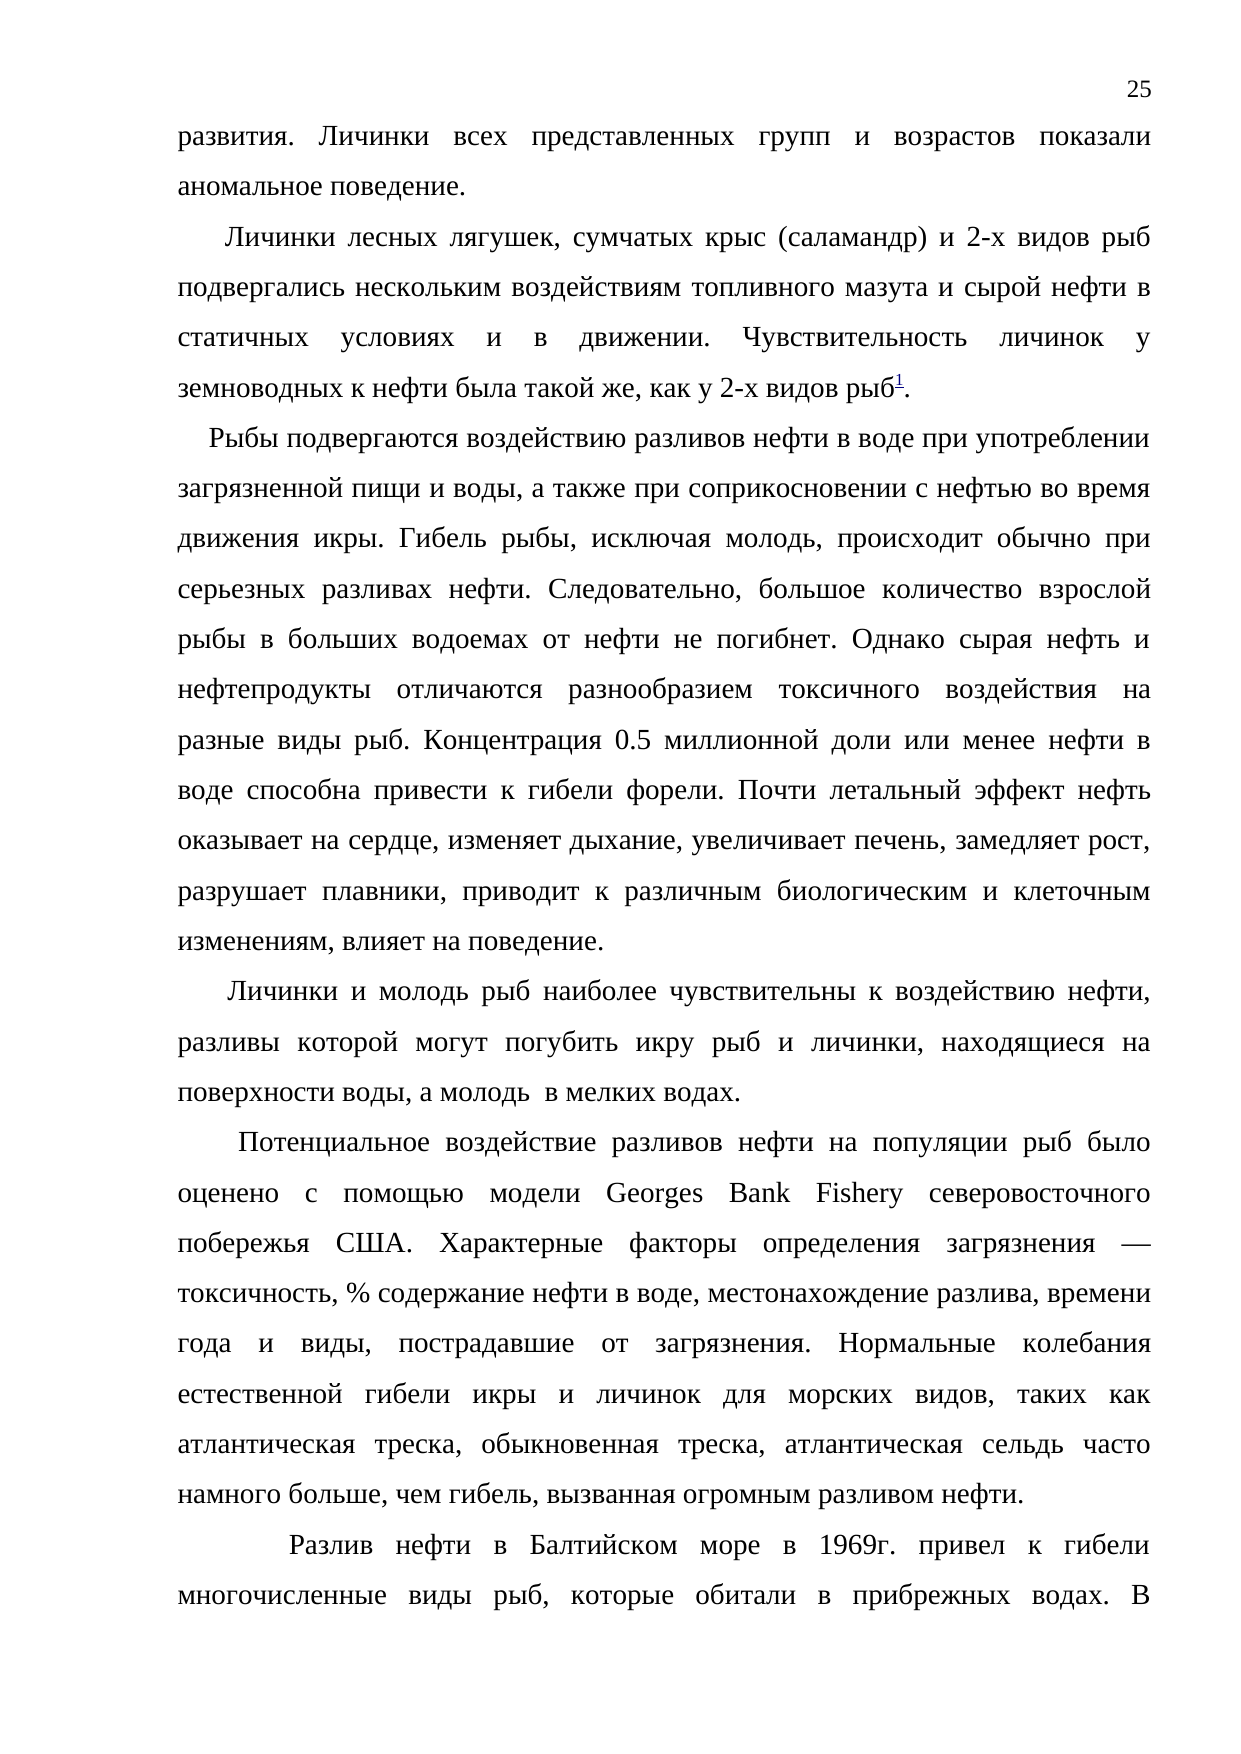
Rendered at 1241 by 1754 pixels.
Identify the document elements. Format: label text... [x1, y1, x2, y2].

text Личинки лесных лягушек, сумчатых крыс (саламандр) и 2-х видов рыб подвергались нескольким воздействиям топливного мазута и сырой нефти в статичных условиях и в движении. Чувствительность личинок у земноводных к нефти была такой же, как у 2-х видов рыб1. [177, 219, 1152, 403]
text Рыбы подвергаются воздействию разливов нефти в воде при употреблении загрязненной пищи и воды, а также при соприкосновении с нефтью во время движения икры. Гибель рыбы, исключая молодь, происходит обычно при серьезных разливах нефти. Следовательно, большое количество взрослой рыбы в больших водоемах от нефти не погибнет. Однако сырая нефть и нефтепродукты отличаются разнообразием токсичного воздействия на разные виды рыб. Концентрация 0.5 миллионной доли или менее нефти в воде способна привести к гибели форели. Почти летальный эффект нефть оказывает на сердце, изменяет дыхание, увеличивает печень, замедляет рост, разрушает плавники, приводит к различным биологическим и клеточным изменениям, влияет на поведение. [177, 420, 1152, 957]
text Потенциальное воздействие разливов нефти на популяции рыб было оценено с помощью модели Georges Bank Fishery северовосточного побережья США. Характерные факторы определения загрязнения — токсичность, % содержание нефти в воде, местонахождение разлива, времени года и виды, пострадавшие от загрязнения. Нормальные колебания естественной гибели икры и личинок для морских видов, таких как атлантическая треска, обыкновенная треска, атлантическая сельдь часто намного больше, чем гибель, вызванная огромным разливом нефти. [177, 1124, 1152, 1510]
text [177, 118, 1152, 202]
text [177, 1527, 1152, 1611]
text Личинки и молодь рыб наиболее чувствительны к воздействию нефти, разливы которой могут погубить икру рыб и личинки, находящиеся на поверхности воды, а молодь в мелких водах. [177, 973, 1152, 1108]
